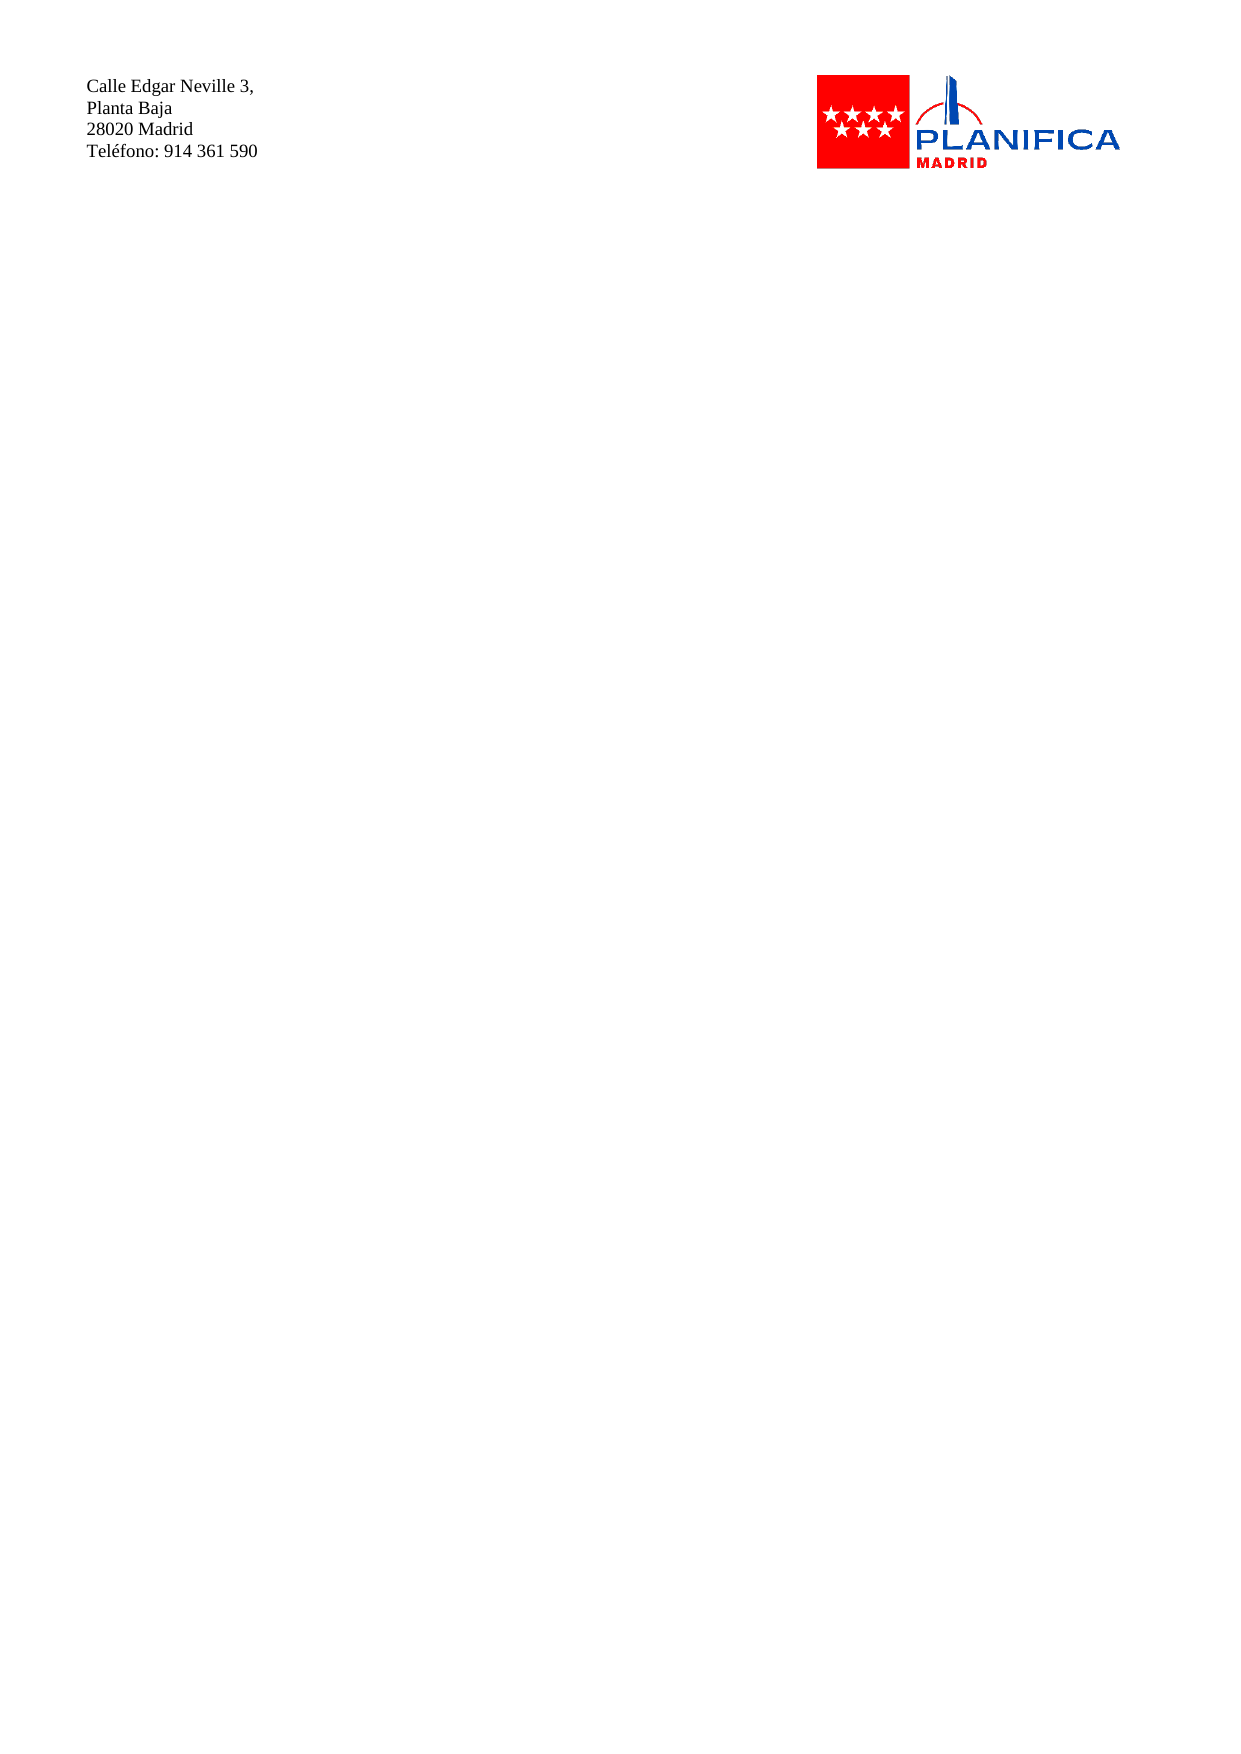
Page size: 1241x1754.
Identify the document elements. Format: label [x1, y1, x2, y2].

picture [816, 75, 1129, 169]
